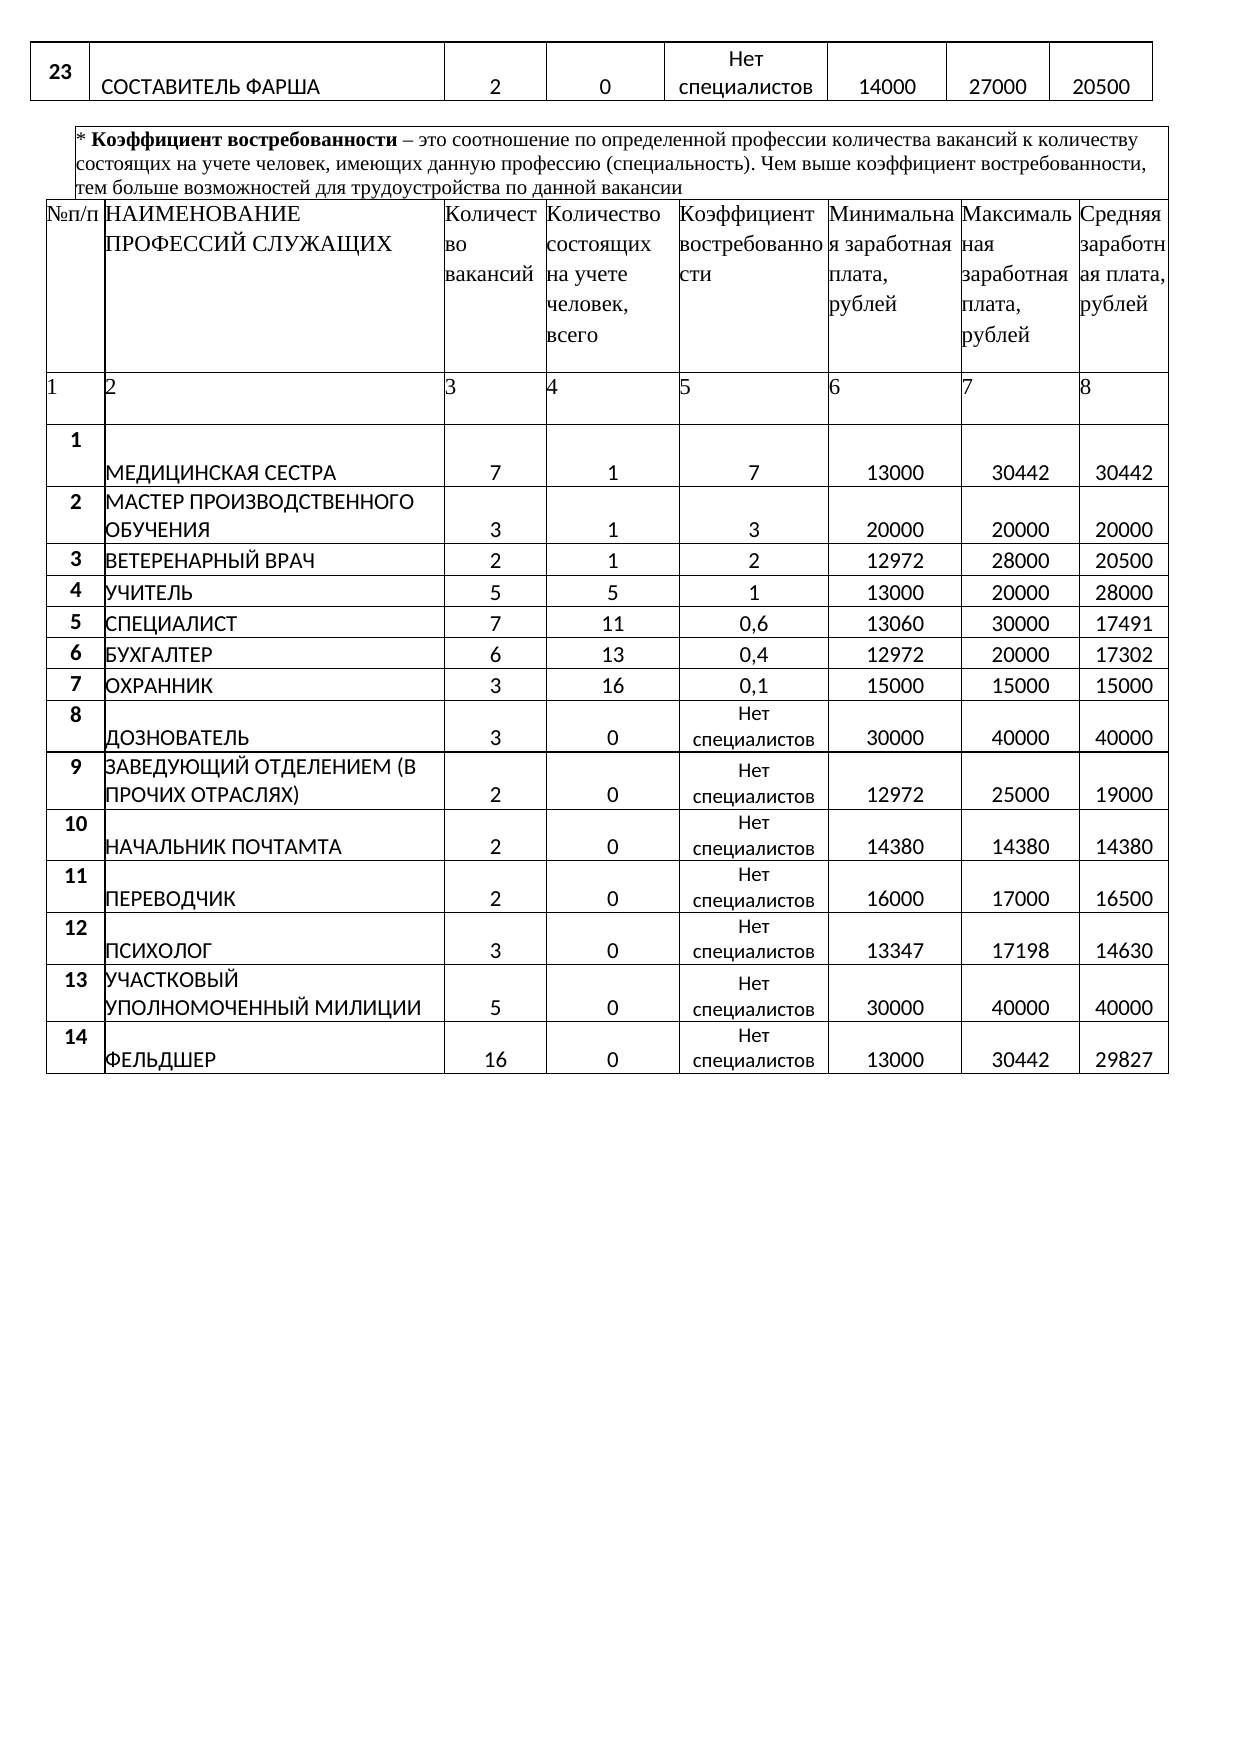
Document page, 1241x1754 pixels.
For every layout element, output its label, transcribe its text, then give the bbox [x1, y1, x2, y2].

table_cell 13060 [829, 607, 961, 637]
table_cell 40000 [962, 701, 1079, 751]
table_cell 28000 [962, 544, 1079, 574]
table_cell 17000 [962, 861, 1079, 912]
table_cell Нет специалистов [680, 913, 828, 964]
table_cell 0 [547, 913, 679, 964]
table_cell 4 [547, 373, 679, 424]
table_cell ПЕРЕВОДЧИК [106, 861, 444, 912]
table_cell 0,1 [680, 669, 828, 699]
table_cell 2 [680, 544, 828, 574]
table_cell 15000 [829, 669, 961, 699]
table_cell Количество состоящих на учете человек, всего [547, 200, 679, 372]
table_cell 20000 [962, 638, 1079, 668]
table_cell 0 [547, 43, 664, 100]
table_cell 7 [680, 425, 828, 486]
table_cell НАИМЕНОВАНИЕ ПРОФЕССИЙ СЛУЖАЩИХ [106, 200, 444, 372]
table_cell 16 [547, 669, 679, 699]
table_cell 7 [47, 669, 104, 699]
table_cell 30442 [1080, 425, 1168, 486]
table_cell 1 [547, 487, 679, 543]
table_cell 14000 [828, 43, 946, 100]
table_cell 12972 [829, 753, 961, 808]
table_cell 1 [680, 576, 828, 606]
table_cell 16000 [829, 861, 961, 912]
table_cell Нет специалистов [680, 965, 828, 1021]
table_cell 7 [962, 373, 1079, 424]
table_cell 1 [47, 373, 104, 424]
table_cell 20500 [1080, 544, 1168, 574]
table_cell Нет специалистов [680, 1022, 828, 1073]
table_cell 5 [445, 576, 546, 606]
table_cell 6 [445, 638, 546, 668]
table_cell 5 [445, 965, 546, 1021]
table_cell 13000 [829, 425, 961, 486]
table_cell 30000 [829, 965, 961, 1021]
table_cell ДОЗНОВАТЕЛЬ [106, 701, 444, 751]
table_cell 30000 [962, 607, 1079, 637]
table_cell 2 [445, 753, 546, 808]
table_cell 2 [445, 861, 546, 912]
table_cell 6 [47, 638, 104, 668]
table_cell 20000 [962, 487, 1079, 543]
table_cell 25000 [962, 753, 1079, 808]
table_cell 3 [445, 487, 546, 543]
table_cell 29827 [1080, 1022, 1168, 1073]
table_cell 30000 [829, 701, 961, 751]
table_cell УЧАСТКОВЫЙ УПОЛНОМОЧЕННЫЙ МИЛИЦИИ [106, 965, 444, 1021]
table_cell 5 [547, 576, 679, 606]
table_cell МЕДИЦИНСКАЯ СЕСТРА [106, 425, 444, 486]
table_cell 6 [829, 373, 961, 424]
table_cell 17302 [1080, 638, 1168, 668]
table_cell 40000 [1080, 965, 1168, 1021]
table_cell 0,6 [680, 607, 828, 637]
table_cell 0 [547, 861, 679, 912]
table_cell 2 [445, 544, 546, 574]
table_cell Нет специалистов [680, 810, 828, 860]
table_cell 3 [680, 487, 828, 543]
table_cell ПСИХОЛОГ [106, 913, 444, 964]
table_cell 1 [547, 425, 679, 486]
table_cell БУХГАЛТЕР [106, 638, 444, 668]
table_cell 15000 [1080, 669, 1168, 699]
table_cell 2 [106, 373, 444, 424]
table_cell 13000 [829, 576, 961, 606]
table_cell 2 [445, 43, 546, 100]
table_cell №п/п [47, 200, 104, 372]
table_cell 1 [47, 425, 104, 486]
table_cell 11 [47, 861, 104, 912]
table_cell 17491 [1080, 607, 1168, 637]
table_cell 20500 [1050, 43, 1152, 100]
table_cell 13000 [829, 1022, 961, 1073]
table_cell НАЧАЛЬНИК ПОЧТАМТА [106, 810, 444, 860]
table_cell Нет специалистов [680, 861, 828, 912]
table_cell Минимальная заработная плата, рублей [829, 200, 961, 372]
table_cell СОСТАВИТЕЛЬ ФАРША [90, 43, 444, 100]
table_cell 16 [445, 1022, 546, 1073]
table_cell Нет специалистов [680, 701, 828, 751]
table_cell ЗАВЕДУЮЩИЙ ОТДЕЛЕНИЕМ (В ПРОЧИХ ОТРАСЛЯХ) [106, 753, 444, 808]
table_cell 13 [47, 965, 104, 1021]
table_header * Коэффициент востребованности – это соотношение по определенной профессии количества вакансий к количеству состоящих на учете человек, имеющих данную профессию (специальность). Чем выше коэффициент востребованности, тем больше возможностей для трудоустройства по данной вакансии [76, 127, 1168, 199]
table_cell ВЕТЕРЕНАРНЫЙ ВРАЧ [106, 544, 444, 574]
table_cell 14 [47, 1022, 104, 1073]
table_cell 16500 [1080, 861, 1168, 912]
table_cell 7 [445, 425, 546, 486]
table_cell 13347 [829, 913, 961, 964]
table_cell УЧИТЕЛЬ [106, 576, 444, 606]
table_cell 30442 [962, 425, 1079, 486]
table_cell 40000 [1080, 701, 1168, 751]
table_cell 17198 [962, 913, 1079, 964]
table_cell ОХРАННИК [106, 669, 444, 699]
table_cell 0,4 [680, 638, 828, 668]
table_cell 13 [547, 638, 679, 668]
table_cell 3 [445, 701, 546, 751]
table_cell Коэффициент востребованности [680, 200, 828, 372]
table_cell МАСТЕР ПРОИЗВОДСТВЕННОГО ОБУЧЕНИЯ [106, 487, 444, 543]
table_cell 3 [445, 913, 546, 964]
table_cell 7 [445, 607, 546, 637]
table_cell Средняя заработная плата, рублей [1080, 200, 1168, 372]
table_cell 19000 [1080, 753, 1168, 808]
table_cell 0 [547, 965, 679, 1021]
table_cell 40000 [962, 965, 1079, 1021]
table_cell 9 [47, 753, 104, 808]
table_cell 14380 [962, 810, 1079, 860]
table_cell 2 [47, 487, 104, 543]
table_cell 5 [47, 607, 104, 637]
table_cell 2 [445, 810, 546, 860]
table_cell 20000 [829, 487, 961, 543]
table_cell 0 [547, 810, 679, 860]
table_cell 0 [547, 1022, 679, 1073]
table_cell 15000 [962, 669, 1079, 699]
table_cell 4 [47, 576, 104, 606]
table_cell 8 [47, 701, 104, 751]
table_cell 27000 [947, 43, 1049, 100]
table_cell 12972 [829, 544, 961, 574]
table_cell 14630 [1080, 913, 1168, 964]
table_cell 0 [547, 753, 679, 808]
table_cell 3 [445, 373, 546, 424]
table_cell 5 [680, 373, 828, 424]
table_cell СПЕЦИАЛИСТ [106, 607, 444, 637]
table_cell 3 [445, 669, 546, 699]
table_cell Максимальная заработная плата, рублей [962, 200, 1079, 372]
table_cell Нет специалистов [680, 753, 828, 808]
table_cell 30442 [962, 1022, 1079, 1073]
table_cell 10 [47, 810, 104, 860]
table_cell 1 [547, 544, 679, 574]
table_cell Количество вакансий [445, 200, 546, 372]
table_cell 20000 [962, 576, 1079, 606]
table_cell 14380 [1080, 810, 1168, 860]
table_cell 23 [31, 43, 89, 100]
table_cell 11 [547, 607, 679, 637]
table_cell ФЕЛЬДШЕР [106, 1022, 444, 1073]
table_cell 8 [1080, 373, 1168, 424]
table_cell 28000 [1080, 576, 1168, 606]
table_cell 12972 [829, 638, 961, 668]
table_cell 20000 [1080, 487, 1168, 543]
table_cell 3 [47, 544, 104, 574]
table_cell 14380 [829, 810, 961, 860]
table_cell 12 [47, 913, 104, 964]
table_cell 0 [547, 701, 679, 751]
table_cell Нет специалистов [665, 43, 827, 100]
